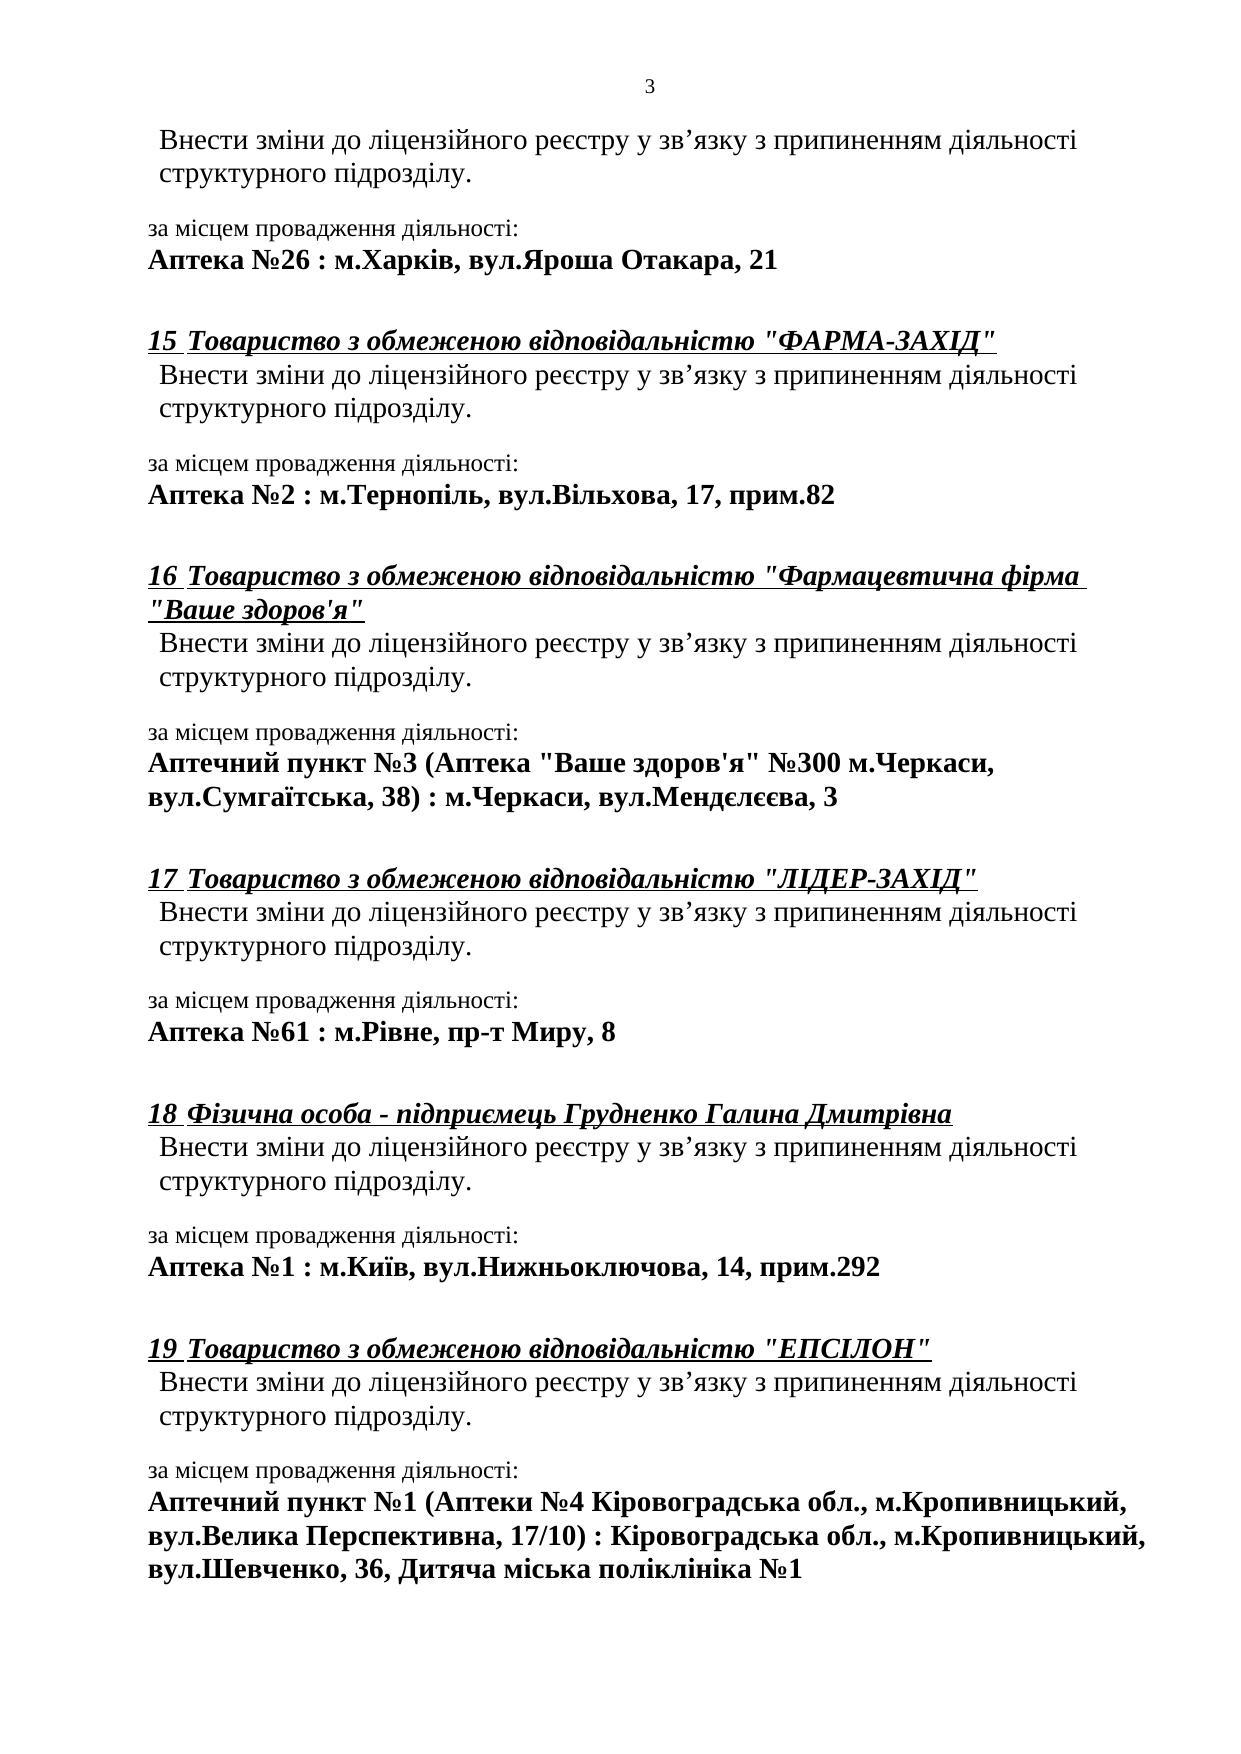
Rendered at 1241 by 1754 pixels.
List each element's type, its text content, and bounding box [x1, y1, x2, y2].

table_header Внести зміни до ліцензійного реєстру у зв’язку з припиненням діяльності структурного підрозділу. [148, 122, 1152, 189]
text за місцем провадження діяльності: [148, 1221, 1152, 1249]
text 17 Товариство з обмеженою відповідальністю "ЛІДЕР-ЗАХІД" [148, 861, 1152, 894]
text 18 Фізична особа - підприємець Грудненко Галина Дмитрівна [148, 1096, 1152, 1129]
text Аптечний пункт №3 (Аптека "Ваше здоров'я" №300 м.Черкаси, вул.Сумгаїтська, 38) : м.Черкаси, вул.Мендєлєєва, 3 [148, 746, 1152, 813]
table_header Внести зміни до ліцензійного реєстру у зв’язку з припиненням діяльності структурного підрозділу. [148, 894, 1152, 961]
text 16 Товариство з обмеженою відповідальністю "Фармацевтична фірма "Ваше здоров'я" [148, 558, 1152, 626]
text за місцем провадження діяльності: [148, 1456, 1152, 1484]
text Аптека №26 : м.Харків, вул.Яроша Отакара, 21 [148, 242, 1152, 275]
text за місцем провадження діяльності: [148, 448, 1152, 477]
text 19 Товариство з обмеженою відповідальністю "ЕПСІЛОН" [148, 1331, 1152, 1364]
table_header Внести зміни до ліцензійного реєстру у зв’язку з припиненням діяльності структурного підрозділу. [148, 626, 1152, 693]
text Аптечний пункт №1 (Аптеки №4 Кіровоградська обл., м.Кропивницький, вул.Велика Перспективна, 17/10) : Кіровоградська обл., м.Кропивницький, вул.Шевченко, 36, Дитяча міська поліклініка №1 [148, 1484, 1152, 1585]
text за місцем провадження діяльності: [148, 213, 1152, 242]
text Аптека №1 : м.Київ, вул.Нижньоключова, 14, прим.292 [148, 1249, 1152, 1283]
table_header Внести зміни до ліцензійного реєстру у зв’язку з припиненням діяльності структурного підрозділу. [148, 1365, 1152, 1432]
table_header Внести зміни до ліцензійного реєстру у зв’язку з припиненням діяльності структурного підрозділу. [148, 357, 1152, 424]
text Аптека №2 : м.Тернопіль, вул.Вільхова, 17, прим.82 [148, 477, 1152, 510]
table_header Внести зміни до ліцензійного реєстру у зв’язку з припиненням діяльності структурного підрозділу. [148, 1129, 1152, 1196]
text за місцем провадження діяльності: [148, 985, 1152, 1014]
text за місцем провадження діяльності: [148, 717, 1152, 746]
text 15 Товариство з обмеженою відповідальністю "ФАРМА-ЗАХІД" [148, 323, 1152, 357]
text Аптека №61 : м.Рівне, пр-т Миру, 8 [148, 1014, 1152, 1048]
